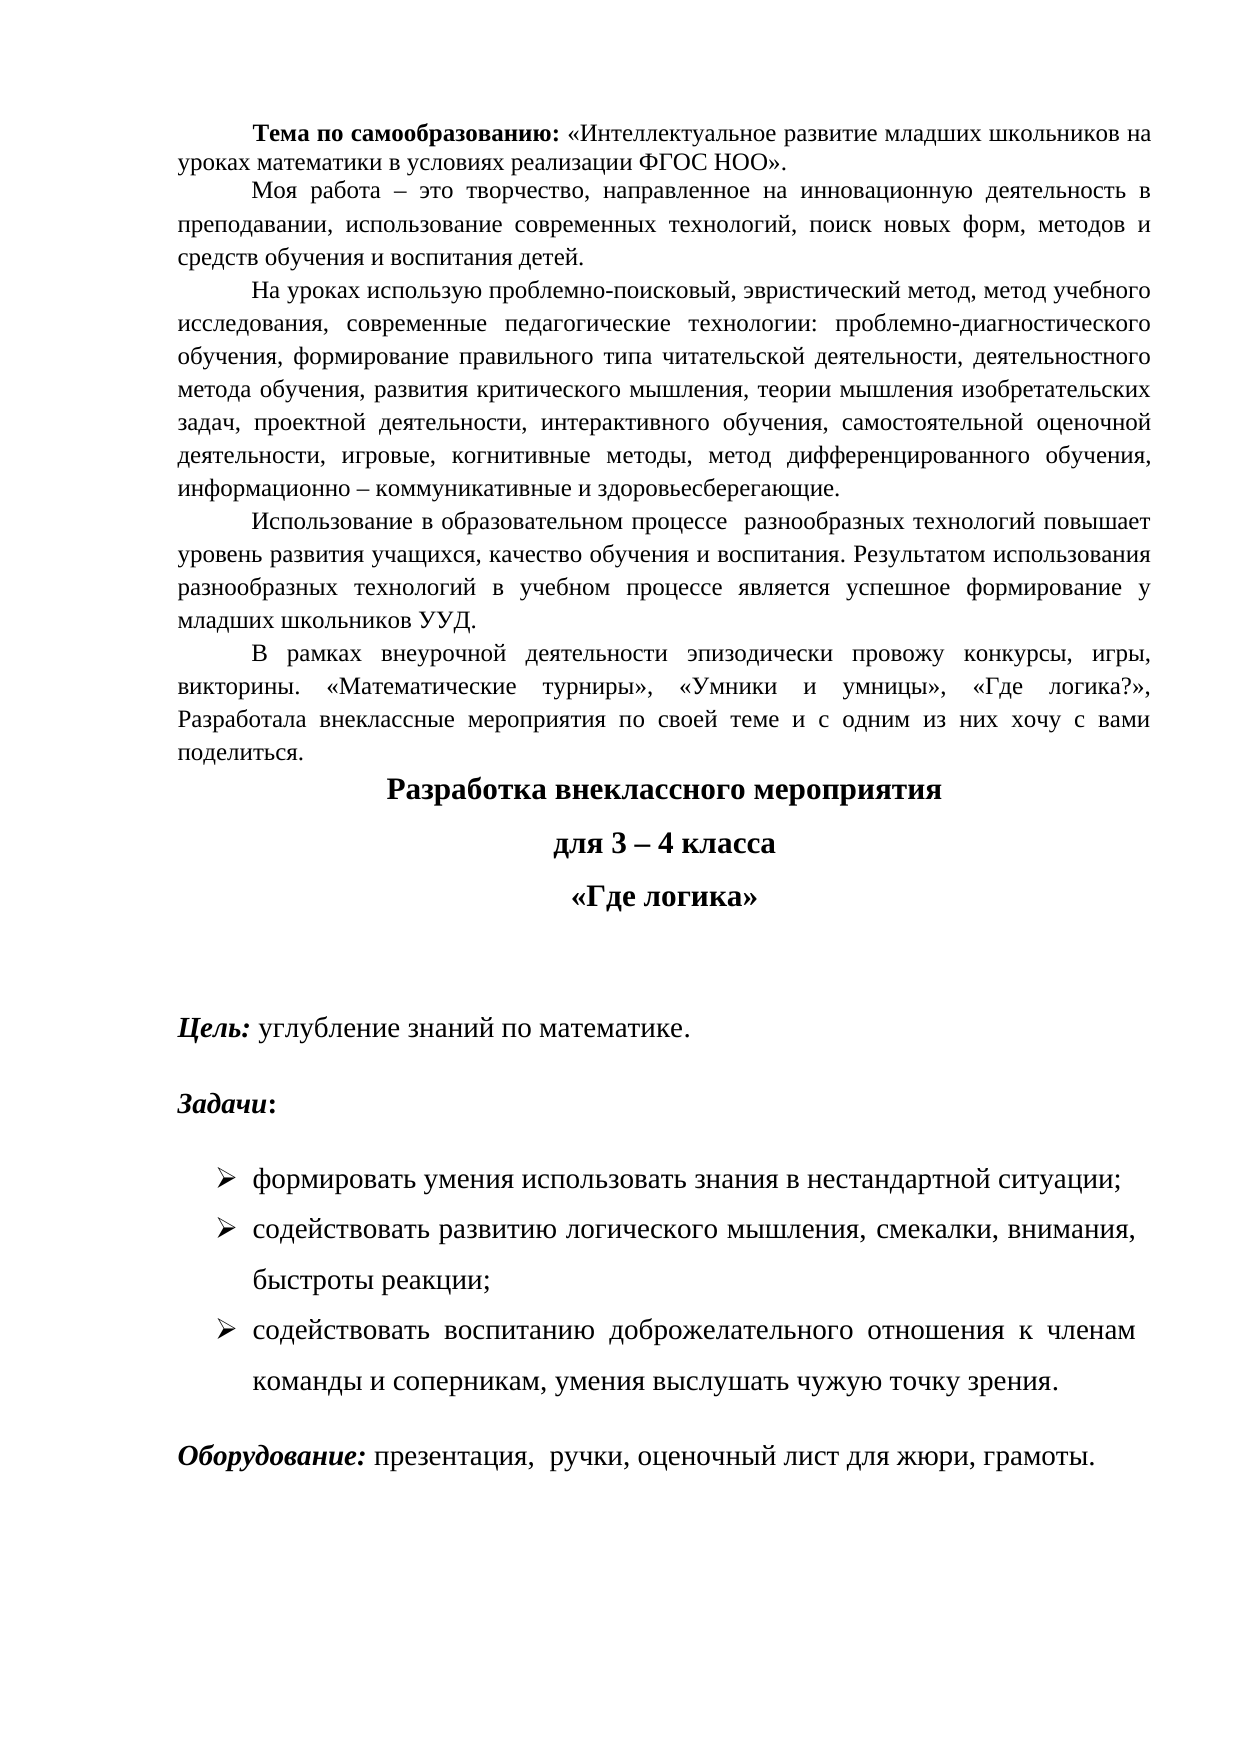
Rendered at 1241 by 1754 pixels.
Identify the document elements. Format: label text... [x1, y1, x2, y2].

list формировать умения использовать знания в нестандартной ситуации; [215, 1161, 1136, 1195]
text Тема по самообразованию: «Интеллектуальное развитие младших школьников на уроках математики в условиях реализации ФГОС НОО». [177, 118, 1152, 176]
text В рамках внеурочной деятельности эпизодически провожу конкурсы, игры, викторины. «Математические турниры», «Умники и умницы», «Где логика?», Разработала внеклассные мероприятия по своей теме и с одним из них хочу с вами поделиться. [177, 638, 1152, 766]
text для 3 – 4 класса [177, 824, 1152, 860]
list содействовать развитию логического мышления, смекалки, внимания, быстроты реакции; [215, 1211, 1136, 1295]
text Разработка внеклассного мероприятия [177, 770, 1152, 806]
text «Где логика» [177, 878, 1152, 914]
list содействовать воспитанию доброжелательного отношения к членам команды и соперникам, умения выслушать чужую точку зрения. [215, 1312, 1136, 1396]
text Моя работа – это творчество, направленное на инновационную деятельность в преподавании, использование современных технологий, поиск новых форм, методов и средств обучения и воспитания детей. [177, 176, 1152, 270]
text Оборудование: презентация, ручки, оценочный лист для жюри, грамоты. [177, 1438, 1136, 1471]
text Цель: углубление знаний по математике. [177, 1010, 1136, 1044]
text На уроках использую проблемно-поисковый, эвристический метод, метод учебного исследования, современные педагогические технологии: проблемно-диагностического обучения, формирование правильного типа читательской деятельности, деятельностного метода обучения, развития критического мышления, теории мышления изобретательских задач, проектной деятельности, интерактивного обучения, самостоятельной оценочной деятельности, игровые, когнитивные методы, метод дифференцированного обучения, информационно – коммуникативные и здоровьесберегающие. [177, 275, 1152, 502]
text Использование в образовательном процессе разнообразных технологий повышает уровень развития учащихся, качество обучения и воспитания. Результатом использования разнообразных технологий в учебном процессе является успешное формирование у младших школьников УУД. [177, 506, 1152, 634]
text Задачи: [177, 1086, 1136, 1119]
